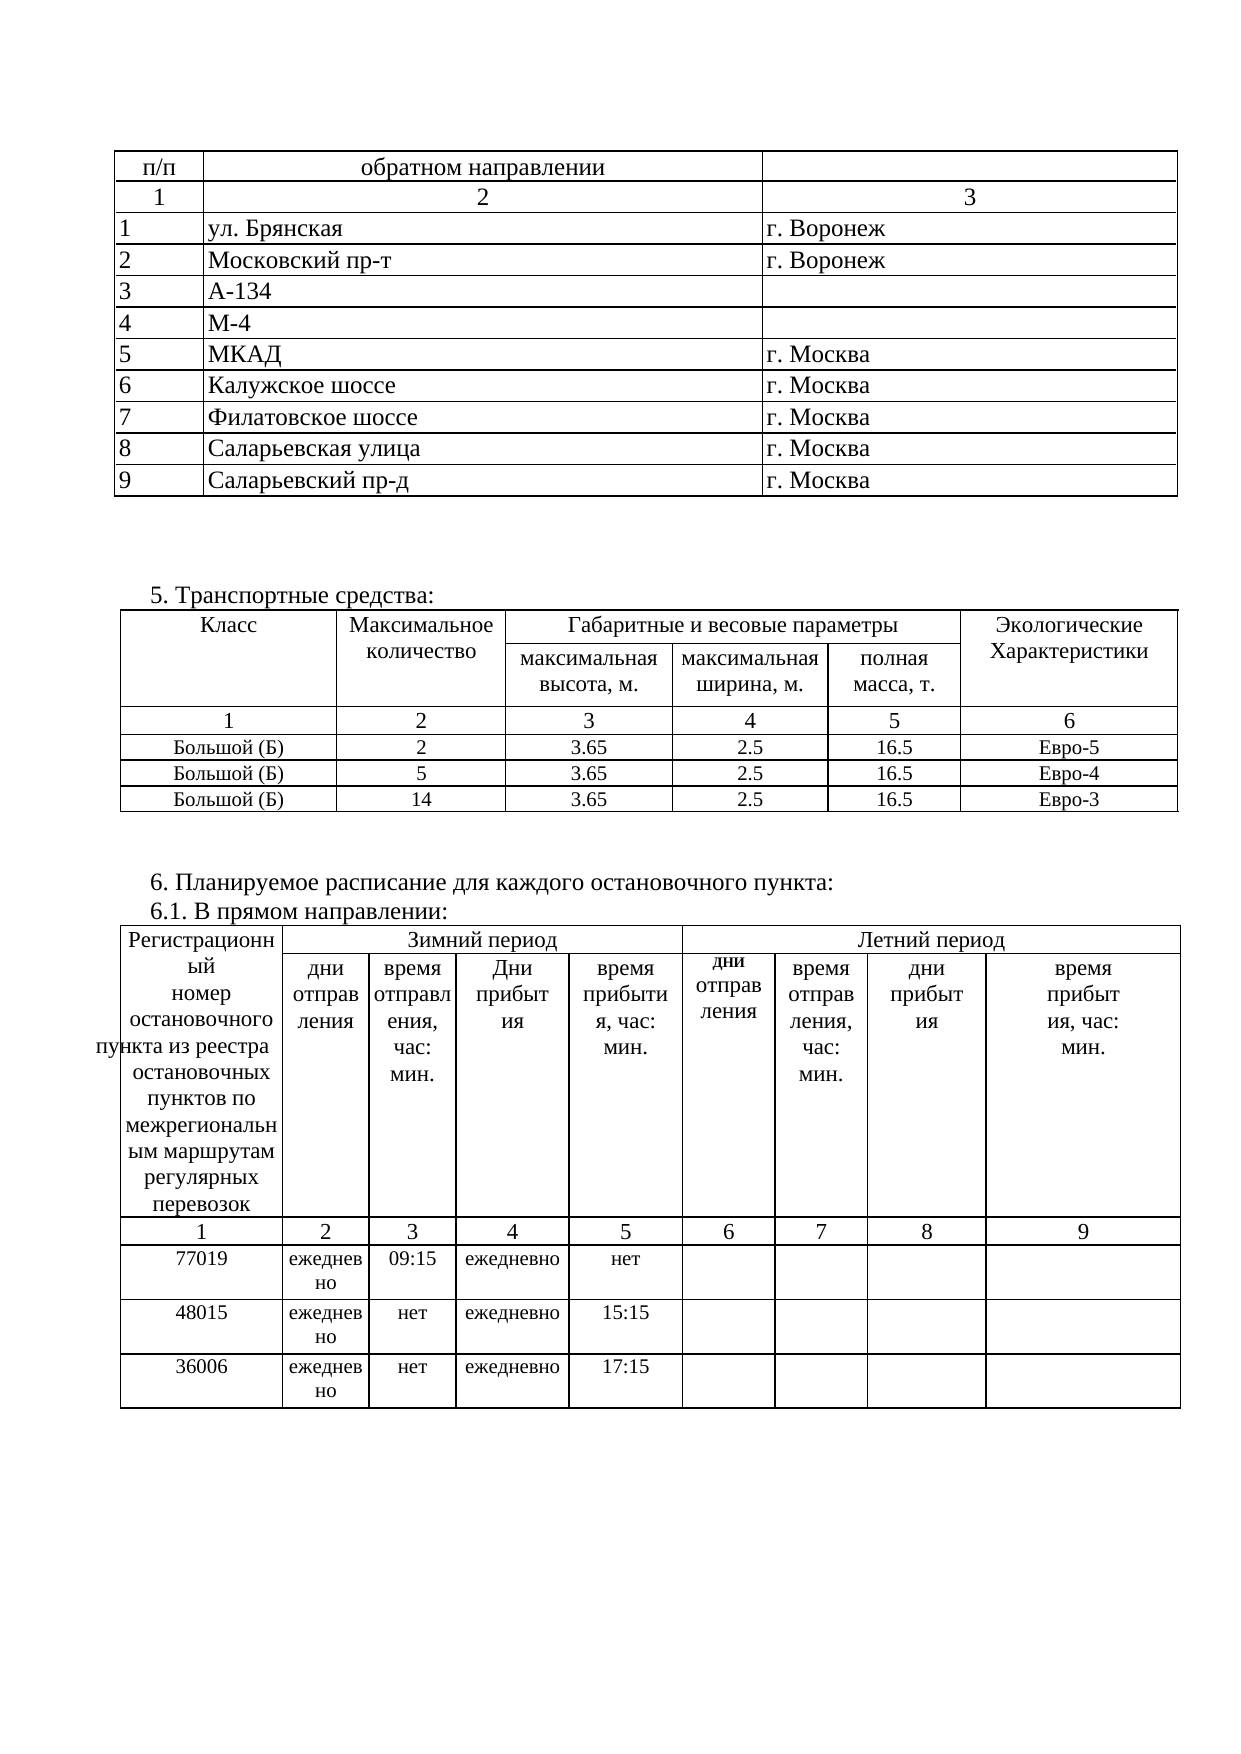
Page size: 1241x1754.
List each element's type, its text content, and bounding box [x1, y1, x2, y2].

table_cell г. Москва [763, 464, 1177, 495]
table_cell 16.5 [829, 735, 960, 759]
table_cell Калужское шоссе [204, 371, 762, 401]
text 5. Транспортные средства: [150, 580, 1090, 609]
table_cell Московский пр-т [204, 245, 762, 275]
table_cell г. Москва [763, 401, 1177, 432]
table_header Максимальное количество [337, 611, 505, 706]
table_cell 3.65 [506, 787, 672, 811]
table_cell 3 [763, 180, 1177, 212]
table_header Экологические Характеристики [961, 611, 1177, 706]
table_cell нет [370, 1355, 455, 1407]
table_cell 16.5 [829, 787, 960, 811]
table_cell [763, 275, 1177, 306]
table_cell 15:15 [570, 1300, 682, 1353]
table_cell 3 [370, 1218, 455, 1244]
table_cell ДНИ отправ ления [683, 954, 774, 1216]
table_cell ежедневно [283, 1300, 368, 1353]
table_cell 4 [457, 1218, 568, 1244]
table_header Класс [121, 611, 336, 706]
table_cell 2 [115, 244, 203, 275]
table_cell 16.5 [829, 761, 960, 785]
table_cell г. Воронеж [763, 212, 1177, 243]
table_cell М-4 [204, 308, 762, 338]
table_cell 8 [868, 1218, 985, 1244]
table_cell 1 [121, 1218, 282, 1244]
table_cell 17:15 [570, 1355, 682, 1407]
table_cell Большой (Б) [121, 735, 336, 759]
table_cell Саларьевская улица [204, 434, 762, 463]
table_cell 7 [776, 1218, 867, 1244]
table_cell [683, 1246, 774, 1298]
table_cell [776, 1300, 867, 1353]
table_cell 9 [987, 1218, 1180, 1244]
table_cell [868, 1300, 985, 1353]
table_cell максимальная высота, м. [506, 644, 672, 706]
table_cell полная масса, т. [829, 644, 960, 706]
table_cell [868, 1246, 985, 1298]
table_cell 2.5 [673, 761, 827, 785]
table_cell дни прибыт ия [868, 954, 985, 1216]
table_cell нет [370, 1300, 455, 1353]
table_cell [683, 1300, 774, 1353]
table_header Габаритные и весовые параметры [506, 611, 960, 642]
table_cell 6 [115, 370, 203, 401]
table_cell Евро-4 [961, 761, 1177, 785]
table_cell г. Москва [763, 432, 1177, 463]
table_cell 5 [337, 761, 505, 785]
table_cell Евро-3 [961, 787, 1177, 811]
table_cell ежедневно [457, 1355, 568, 1407]
table_cell время отправл ения, час: мин. [370, 954, 455, 1216]
table_cell ул. Брянская [204, 213, 762, 243]
table_cell 3 [115, 276, 203, 306]
table_cell 5 [829, 707, 960, 734]
table_cell время прибыти я, час: мин. [570, 954, 682, 1216]
table_cell 3.65 [506, 761, 672, 785]
table_cell 36006 [121, 1355, 282, 1407]
table_cell [987, 1246, 1180, 1298]
table_cell 2.5 [673, 735, 827, 759]
table_cell 3.65 [506, 735, 672, 759]
table_cell [776, 1246, 867, 1298]
table_cell 2 [283, 1218, 368, 1244]
table_cell 7 [115, 402, 203, 432]
table_cell 9 [115, 465, 203, 495]
table_cell 1 [115, 181, 203, 212]
table_cell Большой (Б) [121, 761, 336, 785]
table_cell г. Москва [763, 338, 1177, 369]
table_cell А-134 [204, 276, 762, 306]
table_header Летний период [683, 926, 1180, 953]
table_cell 6 [683, 1218, 774, 1244]
table_cell [763, 306, 1177, 338]
table_cell ежедневно [457, 1300, 568, 1353]
table_cell максимальная ширина, м. [673, 644, 827, 706]
table_cell 09:15 [370, 1246, 455, 1298]
table_cell [987, 1355, 1180, 1407]
table_cell ежедневно [283, 1355, 368, 1407]
table_cell Евро-5 [961, 735, 1177, 759]
table_cell время прибыт ия, час: мин. [987, 954, 1180, 1216]
text 6. Планируемое расписание для каждого остановочного пункта: [150, 867, 1090, 896]
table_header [204, 152, 762, 180]
table_cell Филатовское шоссе [204, 402, 762, 432]
table_cell [776, 1355, 867, 1407]
table_cell 48015 [121, 1300, 282, 1353]
table_cell 5 [115, 339, 203, 369]
table_cell 1 [115, 213, 203, 243]
table_cell [868, 1355, 985, 1407]
table_header Зимний период [283, 926, 682, 953]
table_cell 77019 [121, 1246, 282, 1298]
table_cell ежедневно [283, 1246, 368, 1298]
table_cell 5 [570, 1218, 682, 1244]
table_cell г. Воронеж [763, 243, 1177, 275]
table_cell 2 [204, 182, 762, 212]
table_cell 2 [337, 707, 505, 734]
table_cell 1 [121, 707, 336, 734]
table_cell 4 [673, 707, 827, 734]
table_cell 2.5 [673, 787, 827, 811]
table_cell [987, 1300, 1180, 1353]
table_cell МКАД [204, 339, 762, 369]
table_cell Большой (Б) [121, 787, 336, 811]
table_cell 2 [337, 735, 505, 759]
table_cell 14 [337, 787, 505, 811]
table_cell г. Москва [763, 369, 1177, 401]
table_cell [683, 1355, 774, 1407]
table_header N п/п [115, 152, 203, 180]
table_cell 4 [115, 307, 203, 338]
table_cell дни отправ ления [283, 954, 368, 1216]
text 6.1. В прямом направлении: [150, 896, 1090, 925]
table_cell Дни прибыт ия [457, 954, 568, 1216]
table_cell 3 [506, 707, 672, 734]
table_cell время отправ ления, час: мин. [776, 954, 867, 1216]
table_cell Саларьевский пр-д [204, 465, 762, 495]
table_cell нет [570, 1246, 682, 1298]
table_cell 8 [115, 433, 203, 463]
table_header Регистрационный номер остановочного пункта из реестра остановочных пунктов по межрегиональным маршрутам регулярных перевозок [121, 926, 282, 1216]
table_cell 6 [961, 707, 1177, 734]
table_cell ежедневно [457, 1246, 568, 1298]
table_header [763, 152, 1177, 180]
